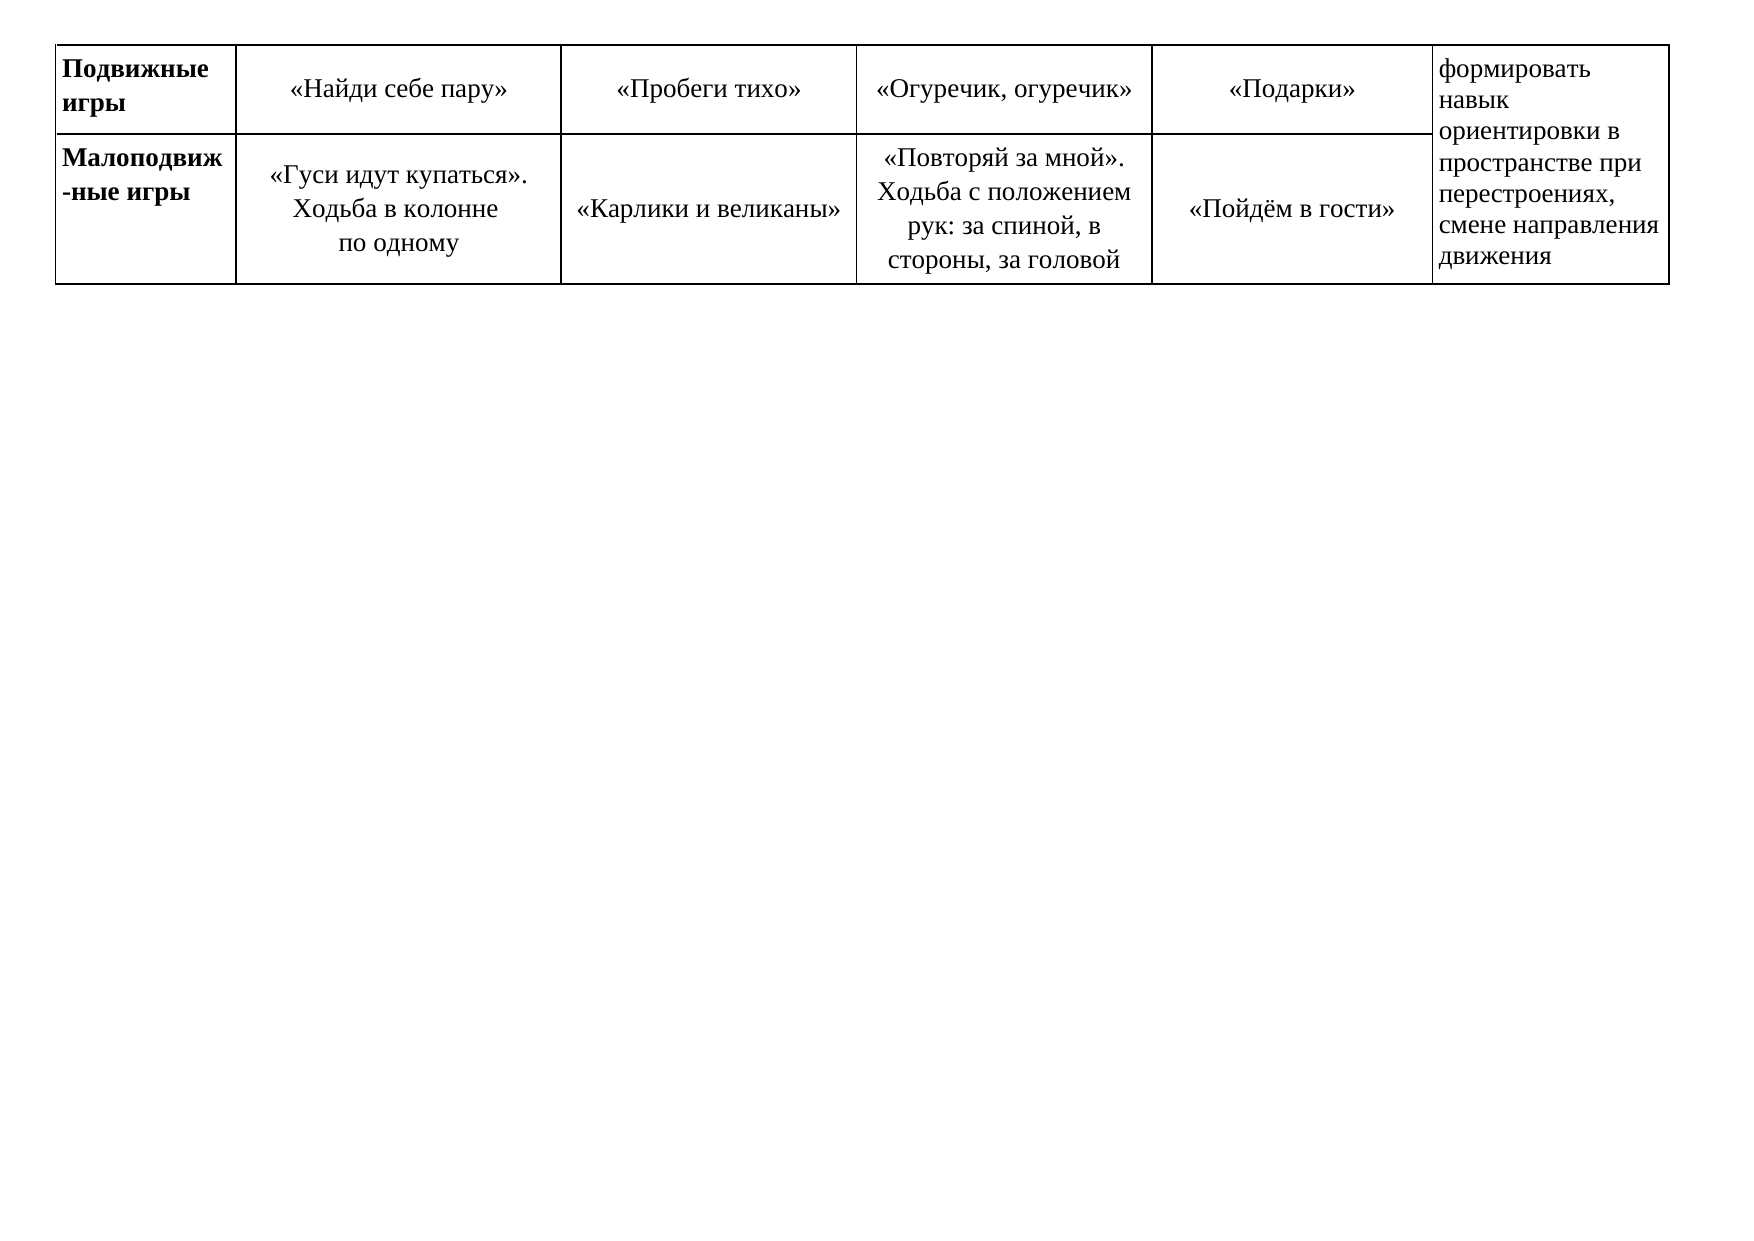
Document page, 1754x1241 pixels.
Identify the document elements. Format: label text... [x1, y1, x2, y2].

table_cell «Повторяй за мной». Ходьба с положением рук: за спиной, в стороны, за головой [857, 135, 1151, 283]
table_cell «Пробеги тихо» [562, 46, 856, 133]
table_cell «Подарки» [1153, 46, 1432, 133]
table_cell «Огуречик, огуречик» [857, 46, 1151, 133]
table_cell «Карлики и великаны» [562, 135, 856, 283]
table_cell Малоподвиж-ные игры [56, 134, 235, 283]
table_cell «Пойдём в гости» [1153, 135, 1432, 283]
table_cell «Гуси идут купаться». Ходьба в колонне по одному [237, 135, 560, 283]
table_cell «Найди себе пару» [237, 46, 560, 133]
table_cell Подвижные игры [56, 45, 235, 133]
